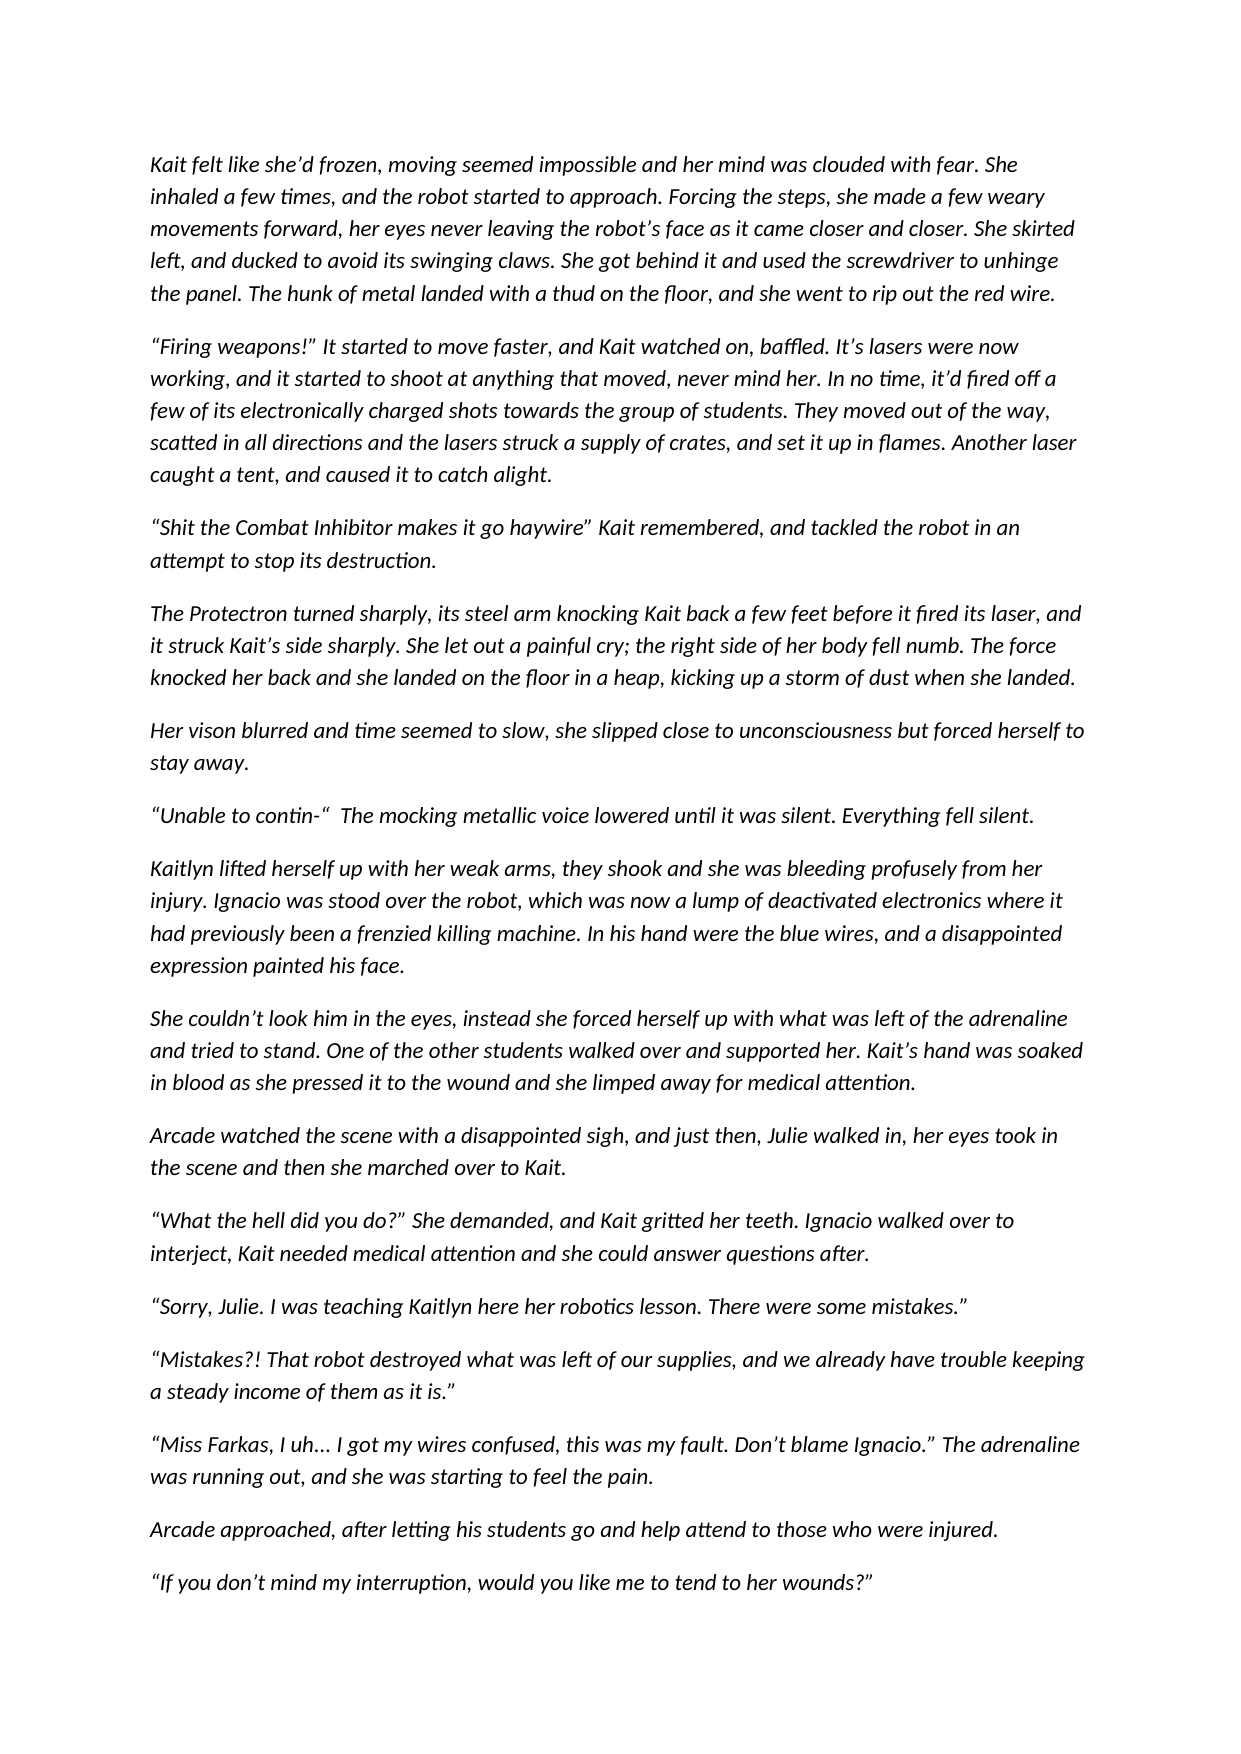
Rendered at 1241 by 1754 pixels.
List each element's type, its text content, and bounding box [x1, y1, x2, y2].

text “Firing weapons!” It started to move faster, and Kait watched on, baffled. It’s lasers were now working, and it started to shoot at anything that moved, never mind her. In no time, it’d fired off a few of its electronically charged shots towards the group of students. They moved out of the way, scatted in all directions and the lasers struck a supply of crates, and set it up in flames. Another laser caught a tent, and caused it to catch alight. [150, 332, 1090, 488]
text Her vison blurred and time seemed to slow, she slipped close to unconsciousness but forced herself to stay away. [150, 716, 1090, 776]
text “Miss Farkas, I uh... I got my wires confused, this was my fault. Don’t blame Ignacio.” The adrenaline was running out, and she was starting to feel the pain. [150, 1430, 1090, 1490]
text “Shit the Combat Inhibitor makes it go haywire” Kait remembered, and tackled the robot in an attempt to stop its destruction. [150, 513, 1090, 574]
text “Mistakes?! That robot destroyed what was left of our supplies, and we already have trouble keeping a steady income of them as it is.” [150, 1345, 1090, 1405]
text Arcade approached, after letting his students go and help attend to those who were injured. [150, 1515, 1090, 1543]
text “If you don’t mind my interruption, would you like me to tend to her wounds?” [150, 1568, 1090, 1596]
text “What the hell did you do?” She demanded, and Kait gritted her teeth. Ignacio walked over to interject, Kait needed medical attention and she could answer questions after. [150, 1207, 1090, 1267]
text Kaitlyn lifted herself up with her weak arms, they shook and she was bleeding profusely from her injury. Ignacio was stood over the robot, which was now a lump of deactivated electronics where it had previously been a frenzied killing machine. In his hand were the blue wires, and a disappointed expression painted his face. [150, 854, 1090, 979]
text Arcade watched the scene with a disappointed sigh, and just then, Julie walked in, her eyes took in the scene and then she marched over to Kait. [150, 1121, 1090, 1182]
text Kait felt like she’d frozen, moving seemed impossible and her mind was clouded with fear. She inhaled a few times, and the robot started to approach. Forcing the steps, she made a few weary movements forward, her eyes never leaving the robot’s face as it came closer and closer. She skirted left, and ducked to avoid its swinging claws. She got behind it and used the screwdriver to unhinge the panel. The hunk of metal landed with a thud on the floor, and she went to rip out the red wire. [150, 150, 1090, 307]
text “Unable to contin-“ The mocking metallic voice lowered until it was silent. Everything fell silent. [150, 801, 1090, 829]
text The Protectron turned sharply, its steel arm knocking Kait back a few feet before it fired its laser, and it struck Kait’s side sharply. She let out a painful cry; the right side of her body fell numb. The force knocked her back and she landed on the floor in a heap, kicking up a storm of dust when she landed. [150, 599, 1090, 691]
text She couldn’t look him in the eyes, instead she forced herself up with what was left of the adrenaline and tried to stand. One of the other students walked over and supported her. Kait’s hand was soaked in blood as she pressed it to the wound and she limped away for medical attention. [150, 1004, 1090, 1096]
text “Sorry, Julie. I was teaching Kaitlyn here her robotics lesson. There were some mistakes.” [150, 1292, 1090, 1320]
